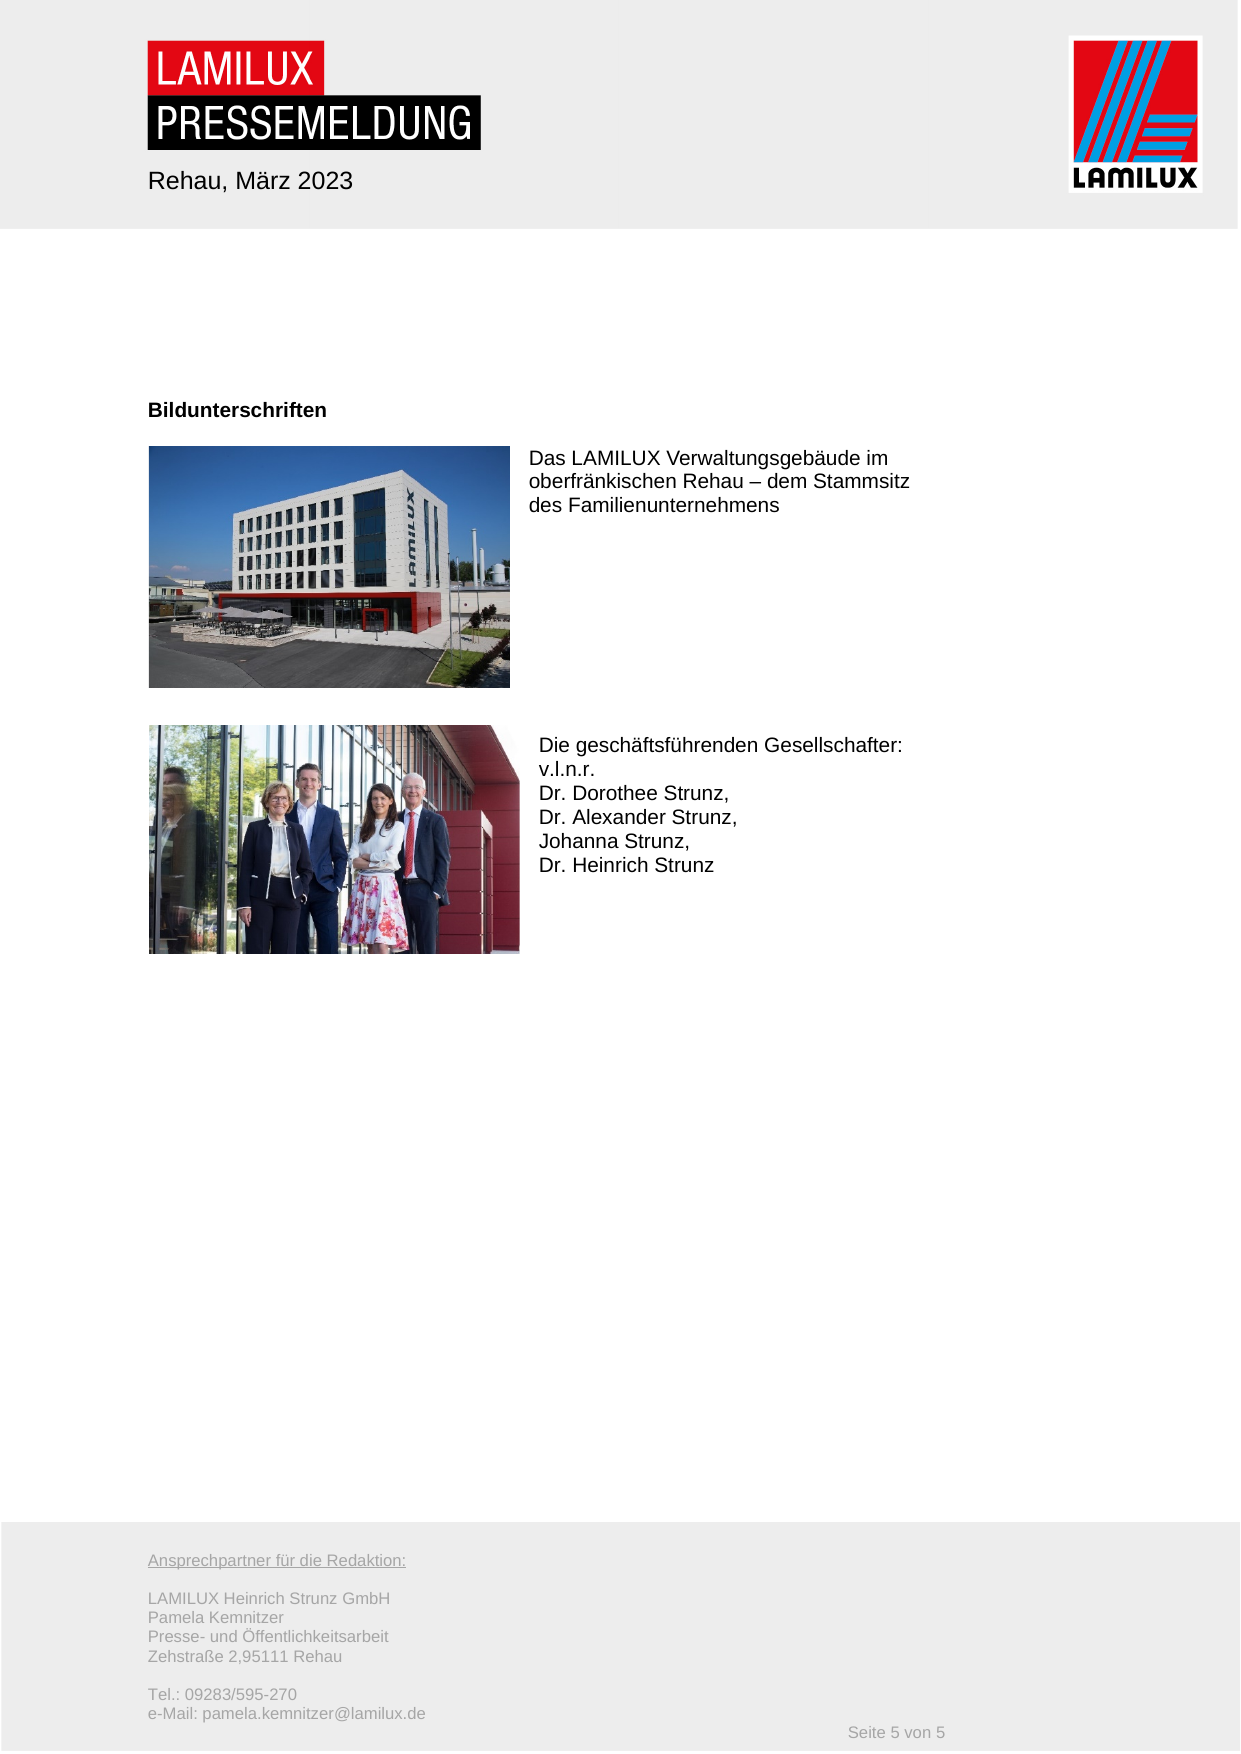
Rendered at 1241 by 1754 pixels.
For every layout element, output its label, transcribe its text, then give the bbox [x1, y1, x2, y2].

text Das LAMILUX Verwaltungsgebäude im oberfränkischen Rehau – dem Stammsitz des Familienunternehmens [148, 445, 945, 517]
picture [1, 1522, 1241, 1751]
text Die geschäftsführenden Gesellschafter: v.l.n.r. [519, 733, 945, 781]
text Dr. Heinrich Strunz [519, 853, 945, 877]
picture [0, 0, 1238, 229]
text Dr. Alexander Strunz, [519, 805, 945, 829]
picture [147, 725, 519, 953]
picture [147, 446, 510, 687]
text Dr. Dorothee Strunz, [519, 781, 945, 805]
text Bildunterschriften [148, 397, 945, 421]
text Johanna Strunz, [519, 829, 945, 853]
